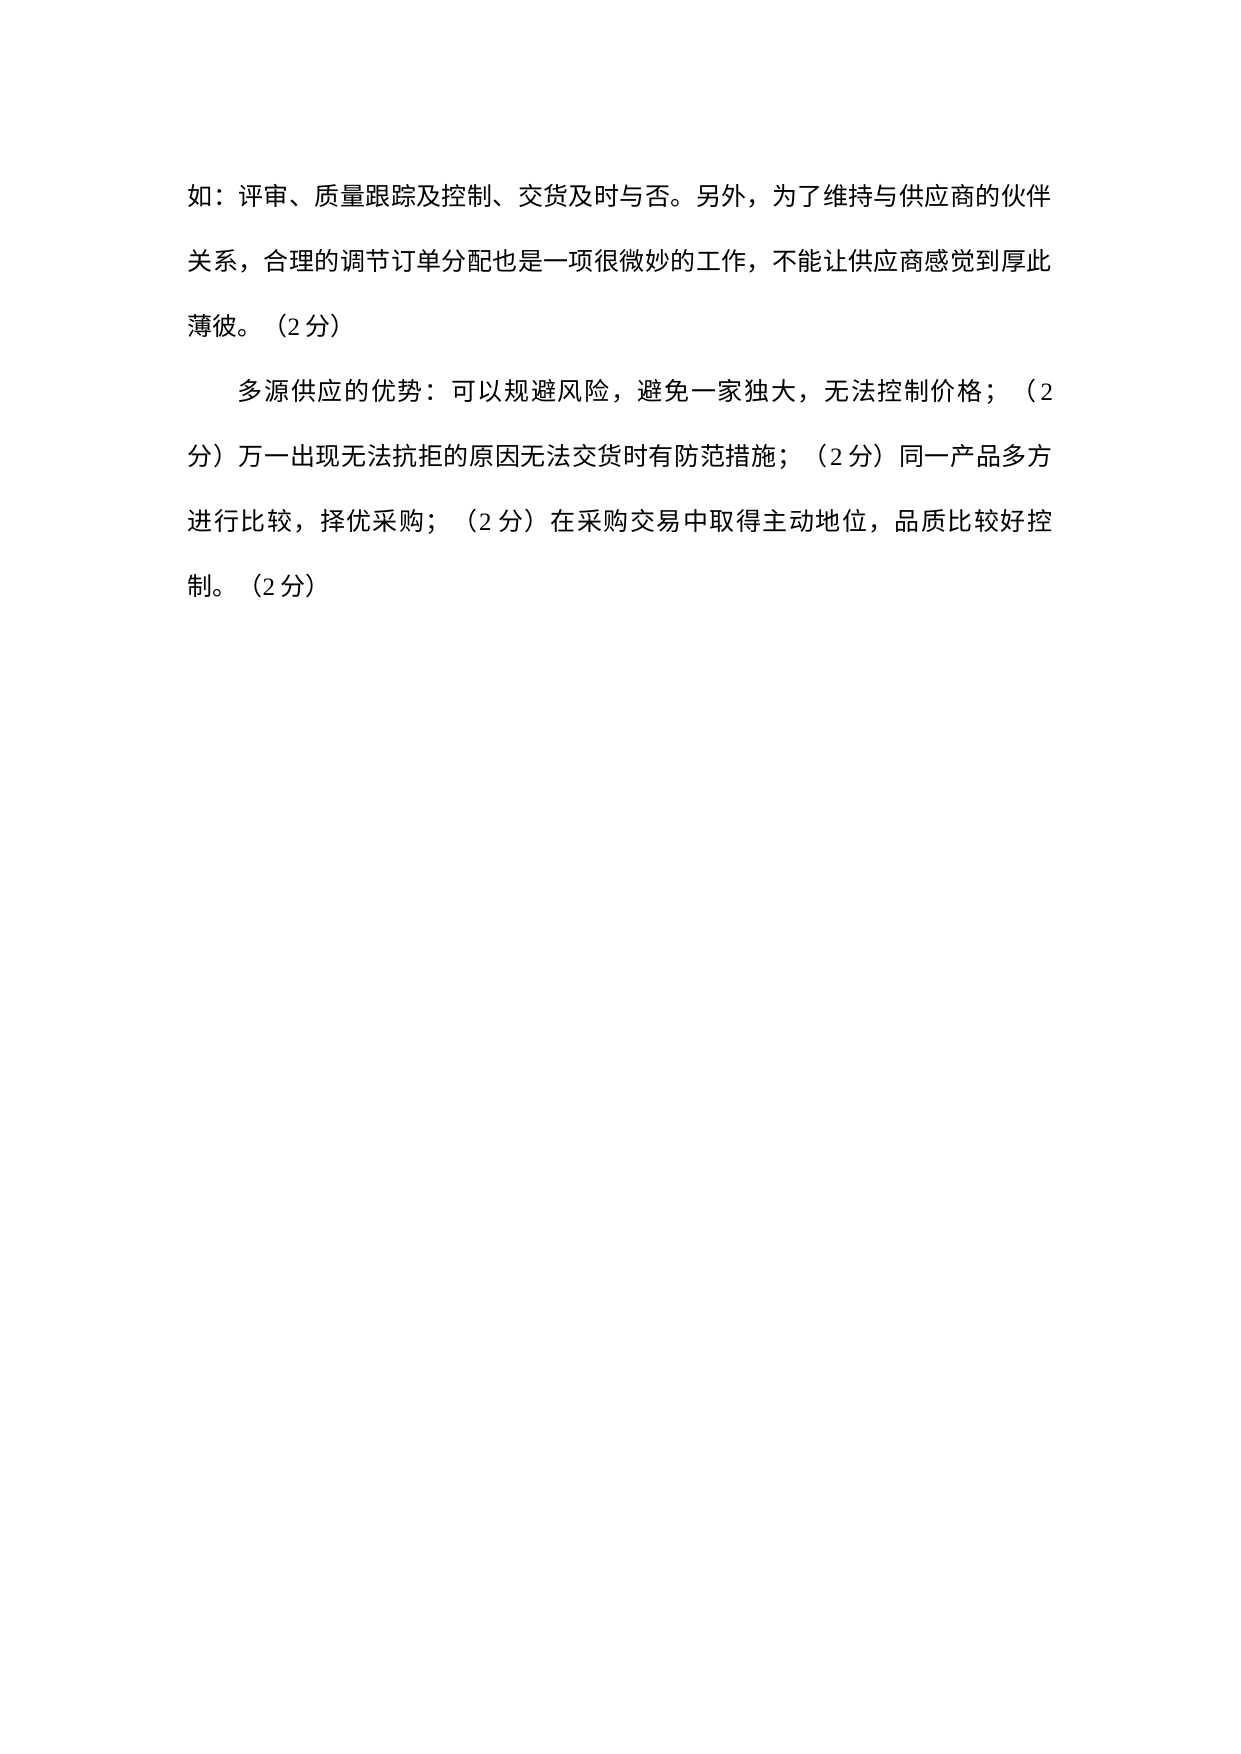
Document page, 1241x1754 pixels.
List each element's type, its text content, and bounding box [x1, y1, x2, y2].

text 多源供应的优势：可以规避风险，避免一家独大，无法控制价格；（2分）万一出现无法抗拒的原因无法交货时有防范措施；（2分）同一产品多方进行比较，择优采购；（2分）在采购交易中取得主动地位，品质比较好控制。（2分） [187, 357, 1053, 617]
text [187, 162, 1053, 357]
